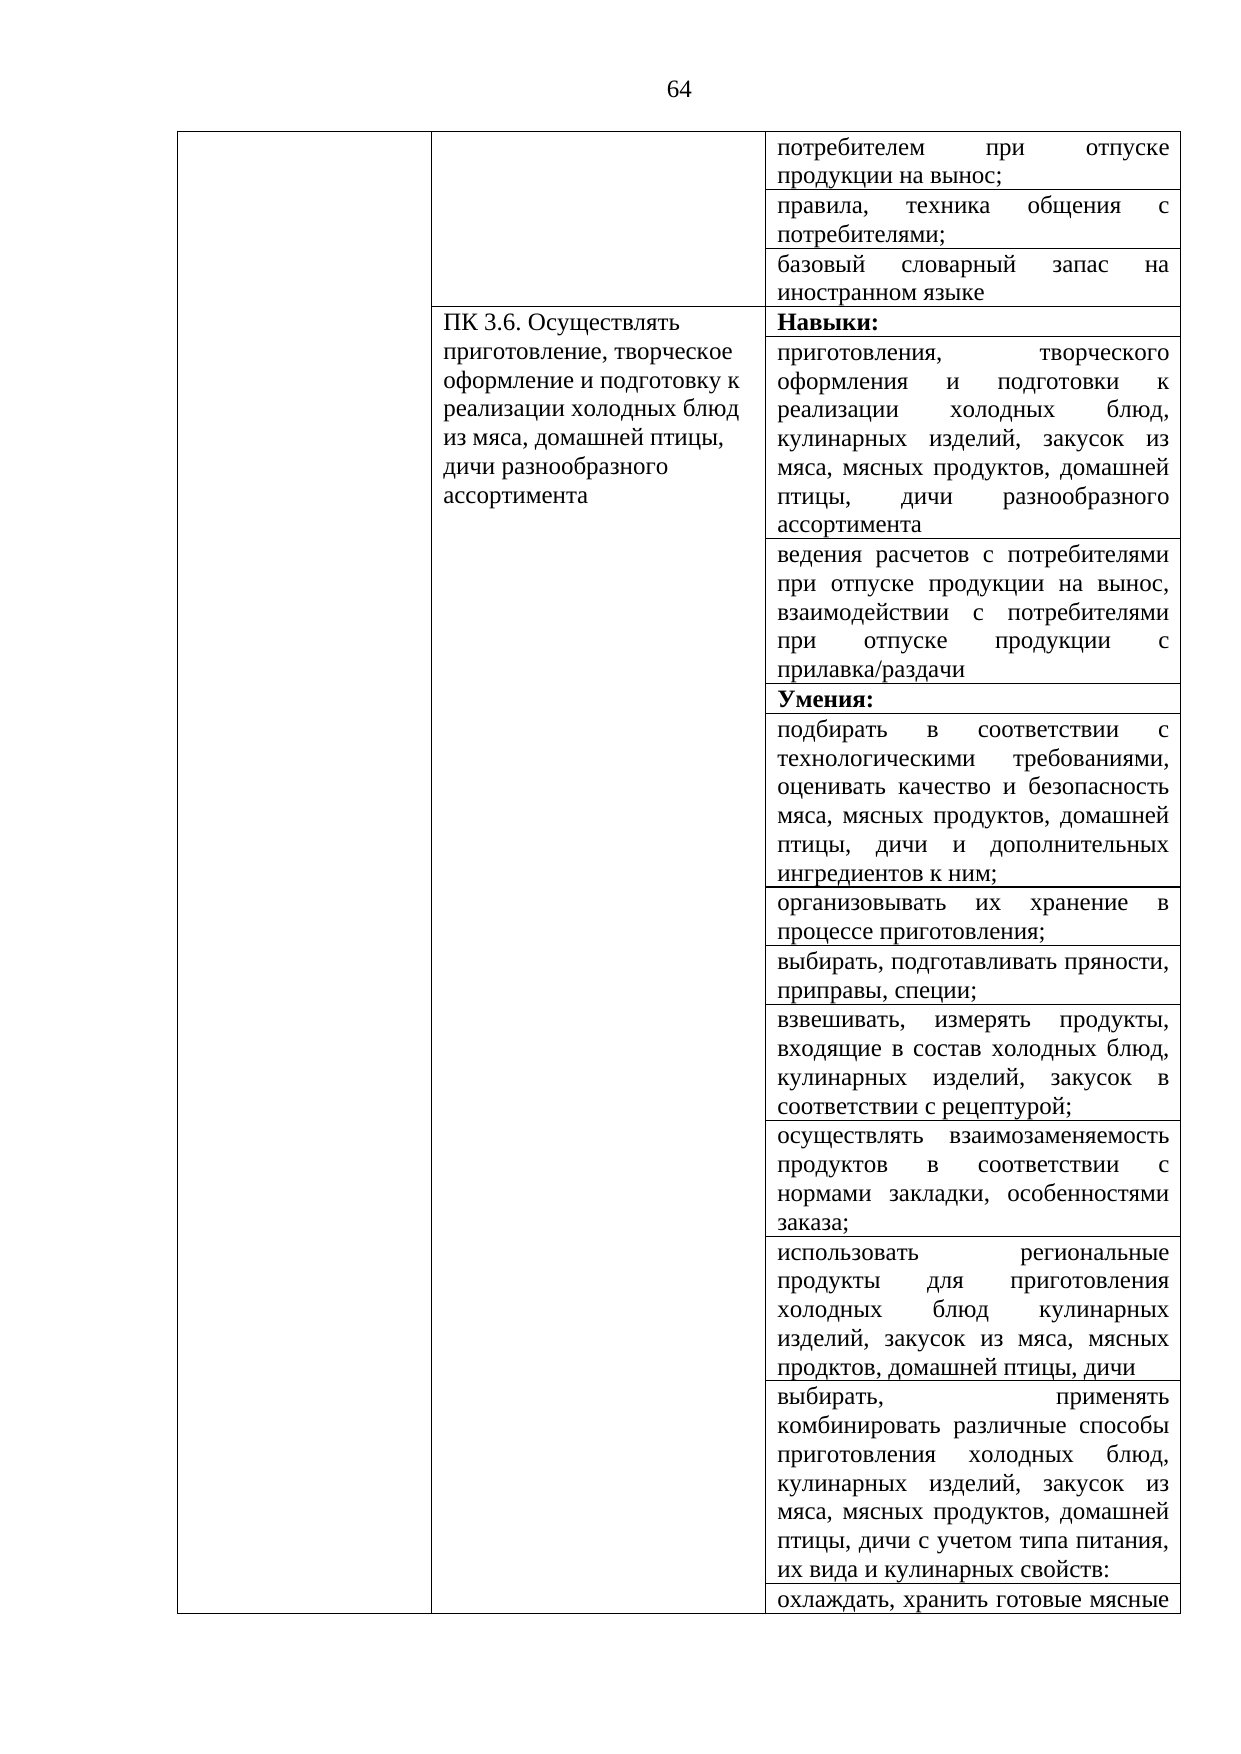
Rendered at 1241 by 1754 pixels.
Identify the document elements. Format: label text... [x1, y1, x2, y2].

table_cell ПК 3.6. Осуществлять приготовление, творческое оформление и подготовку к реализации холодных блюд из мяса, домашней птицы, дичи разнообразного ассортимента [432, 307, 765, 1612]
table_cell осуществлять взаимозаменяемость продуктов в соответствии с нормами закладки, особенностями заказа; [766, 1121, 1180, 1236]
table_cell приготовления, творческого оформления и подготовки к реализации холодных блюд, кулинарных изделий, закусок из мяса, мясных продуктов, домашней птицы, дичи разнообразного ассортимента [766, 337, 1180, 538]
table_cell организовывать их хранение в процессе приготовления; [766, 888, 1180, 945]
table_cell Умения: [766, 684, 1180, 713]
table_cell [766, 1584, 1180, 1612]
table_cell выбирать, подготавливать пряности, приправы, специи; [766, 946, 1180, 1003]
table_cell использовать региональные продукты для приготовления холодных блюд кулинарных изделий, закусок из мяса, мясных продктов, домашней птицы, дичи [766, 1237, 1180, 1380]
table_cell ведения расчетов с потребителями при отпуске продукции на вынос, взаимодействии с потребителями при отпуске продукции с прилавка/раздачи [766, 539, 1180, 683]
table_cell Навыки: [766, 307, 1180, 336]
table_cell правила, техника общения с потребителями; [766, 190, 1180, 248]
table_cell базовый словарный запас на иностранном языке [766, 249, 1180, 306]
table_cell подбирать в соответствии с технологическими требованиями, оценивать качество и безопасность мяса, мясных продуктов, домашней птицы, дичи и дополнительных ингредиентов к ним; [766, 714, 1180, 886]
table_cell взвешивать, измерять продукты, входящие в состав холодных блюд, кулинарных изделий, закусок в соответствии с рецептурой; [766, 1005, 1180, 1119]
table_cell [766, 132, 1180, 189]
table_cell выбирать, применять комбинировать различные способы приготовления холодных блюд, кулинарных изделий, закусок из мяса, мясных продуктов, домашней птицы, дичи с учетом типа питания, их вида и кулинарных свойств: [766, 1381, 1180, 1583]
